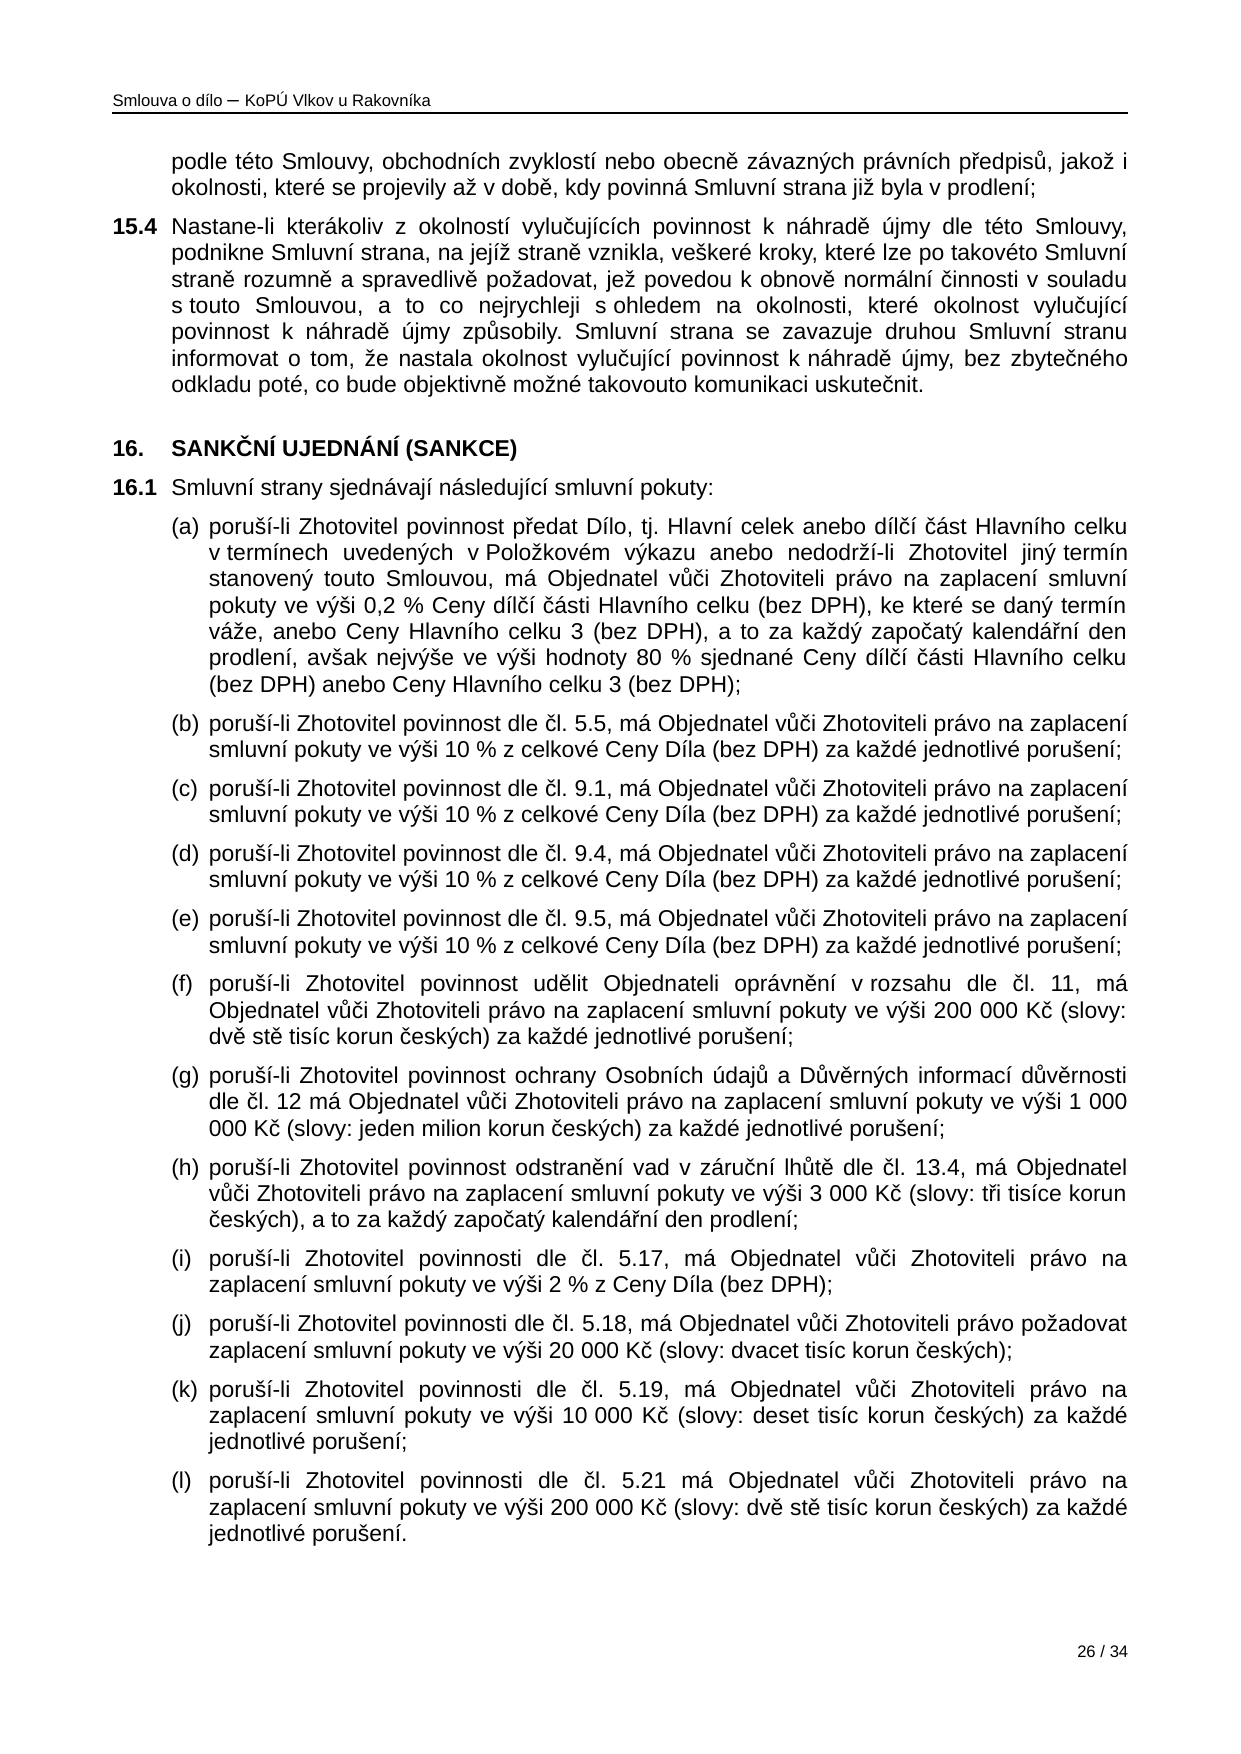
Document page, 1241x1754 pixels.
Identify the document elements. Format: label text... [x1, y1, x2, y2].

list poruší-li Zhotovitel povinnost dle čl. 9.1, má Objednatel vůči Zhotoviteli právo na zaplacení smluvní pokuty ve výši 10 % z celkové Ceny Díla (bez DPH) za každé jednotlivé porušení; [171, 775, 1128, 827]
list poruší-li Zhotovitel povinnosti dle čl. 5.17, má Objednatel vůči Zhotoviteli právo na zaplacení smluvní pokuty ve výši 2 % z Ceny Díla (bez DPH); [171, 1245, 1128, 1298]
list poruší-li Zhotovitel povinnost předat Dílo, tj. Hlavní celek anebo dílčí část Hlavního celku v termínech uvedených v Položkovém výkazu anebo nedodrží-li Zhotovitel jiný termín stanovený touto Smlouvou, má Objednatel vůči Zhotoviteli právo na zaplacení smluvní pokuty ve výši 0,2 % Ceny dílčí části Hlavního celku (bez DPH), ke které se daný termín váže, anebo Ceny Hlavního celku 3 (bez DPH), a to za každý započatý kalendářní den prodlení, avšak nejvýše ve výši hodnoty 80 % sjednané Ceny dílčí části Hlavního celku (bez DPH) anebo Ceny Hlavního celku 3 (bez DPH); [171, 513, 1128, 697]
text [112, 148, 1128, 200]
list poruší-li Zhotovitel povinnosti dle čl. 5.19, má Objednatel vůči Zhotoviteli právo na zaplacení smluvní pokuty ve výši 10 000 Kč (slovy: deset tisíc korun českých) za každé jednotlivé porušení; [171, 1376, 1128, 1454]
list poruší-li Zhotovitel povinnost dle čl. 9.4, má Objednatel vůči Zhotoviteli právo na zaplacení smluvní pokuty ve výši 10 % z celkové Ceny Díla (bez DPH) za každé jednotlivé porušení; [171, 840, 1128, 893]
text Sankční ujednání (SANKCE) [112, 435, 1128, 461]
list poruší-li Zhotovitel povinnost ochrany Osobních údajů a Důvěrných informací důvěrnosti dle čl. 12 má Objednatel vůči Zhotoviteli právo na zaplacení smluvní pokuty ve výši 1 000 000 Kč (slovy: jeden milion korun českých) za každé jednotlivé porušení; [171, 1062, 1128, 1141]
list poruší-li Zhotovitel povinnosti dle čl. 5.21 má Objednatel vůči Zhotoviteli právo na zaplacení smluvní pokuty ve výši 200 000 Kč (slovy: dvě stě tisíc korun českých) za každé jednotlivé porušení. [171, 1467, 1128, 1546]
list poruší-li Zhotovitel povinnost dle čl. 9.5, má Objednatel vůči Zhotoviteli právo na zaplacení smluvní pokuty ve výši 10 % z celkové Ceny Díla (bez DPH) za každé jednotlivé porušení; [171, 905, 1128, 958]
text Nastane-li kterákoliv z okolností vylučujících povinnost k náhradě újmy dle této Smlouvy, podnikne Smluvní strana, na jejíž straně vznikla, veškeré kroky, které lze po takovéto Smluvní straně rozumně a spravedlivě požadovat, jež povedou k obnově normální činnosti v souladu s touto Smlouvou, a to co nejrychleji s ohledem na okolnosti, které okolnost vylučující povinnost k náhradě újmy způsobily. Smluvní strana se zavazuje druhou Smluvní stranu informovat o tom, že nastala okolnost vylučující povinnost k náhradě újmy, bez zbytečného odkladu poté, co bude objektivně možné takovouto komunikaci uskutečnit. [112, 213, 1128, 397]
list poruší-li Zhotovitel povinnost odstranění vad v záruční lhůtě dle čl. 13.4, má Objednatel vůči Zhotoviteli právo na zaplacení smluvní pokuty ve výši 3 000 Kč (slovy: tři tisíce korun českých), a to za každý započatý kalendářní den prodlení; [171, 1153, 1128, 1233]
list poruší-li Zhotovitel povinnost udělit Objednateli oprávnění v rozsahu dle čl. 11, má Objednatel vůči Zhotoviteli právo na zaplacení smluvní pokuty ve výši 200 000 Kč (slovy: dvě stě tisíc korun českých) za každé jednotlivé porušení; [171, 970, 1128, 1049]
list poruší-li Zhotovitel povinnost dle čl. 5.5, má Objednatel vůči Zhotoviteli právo na zaplacení smluvní pokuty ve výši 10 % z celkové Ceny Díla (bez DPH) za každé jednotlivé porušení; [171, 709, 1128, 762]
list poruší-li Zhotovitel povinnosti dle čl. 5.18, má Objednatel vůči Zhotoviteli právo požadovat zaplacení smluvní pokuty ve výši 20 000 Kč (slovy: dvacet tisíc korun českých); [171, 1310, 1128, 1363]
text Smluvní strany sjednávají následující smluvní pokuty: [112, 474, 1128, 500]
